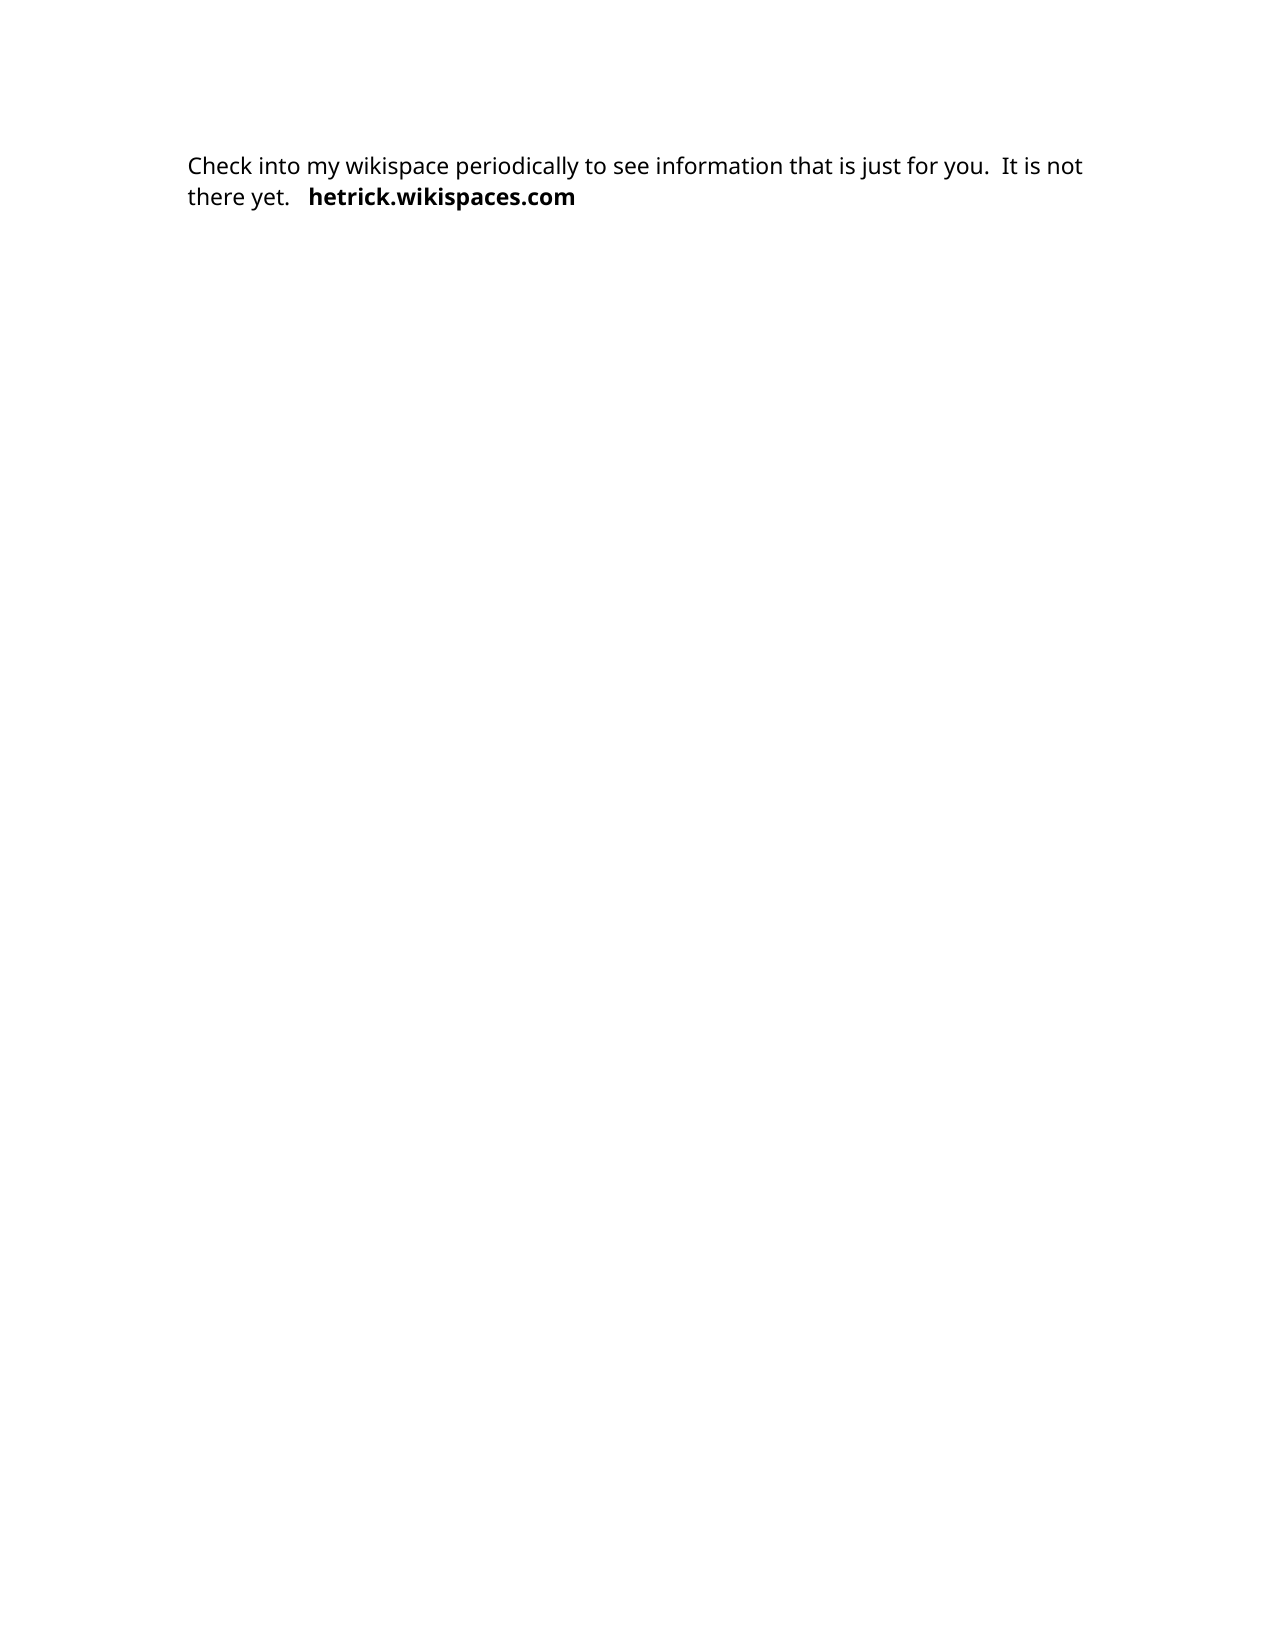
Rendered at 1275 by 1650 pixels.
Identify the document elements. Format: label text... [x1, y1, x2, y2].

text Check into my wikispace periodically to see information that is just for you. It is not there yet. hetrick.wikispaces.com [187, 150, 1125, 212]
